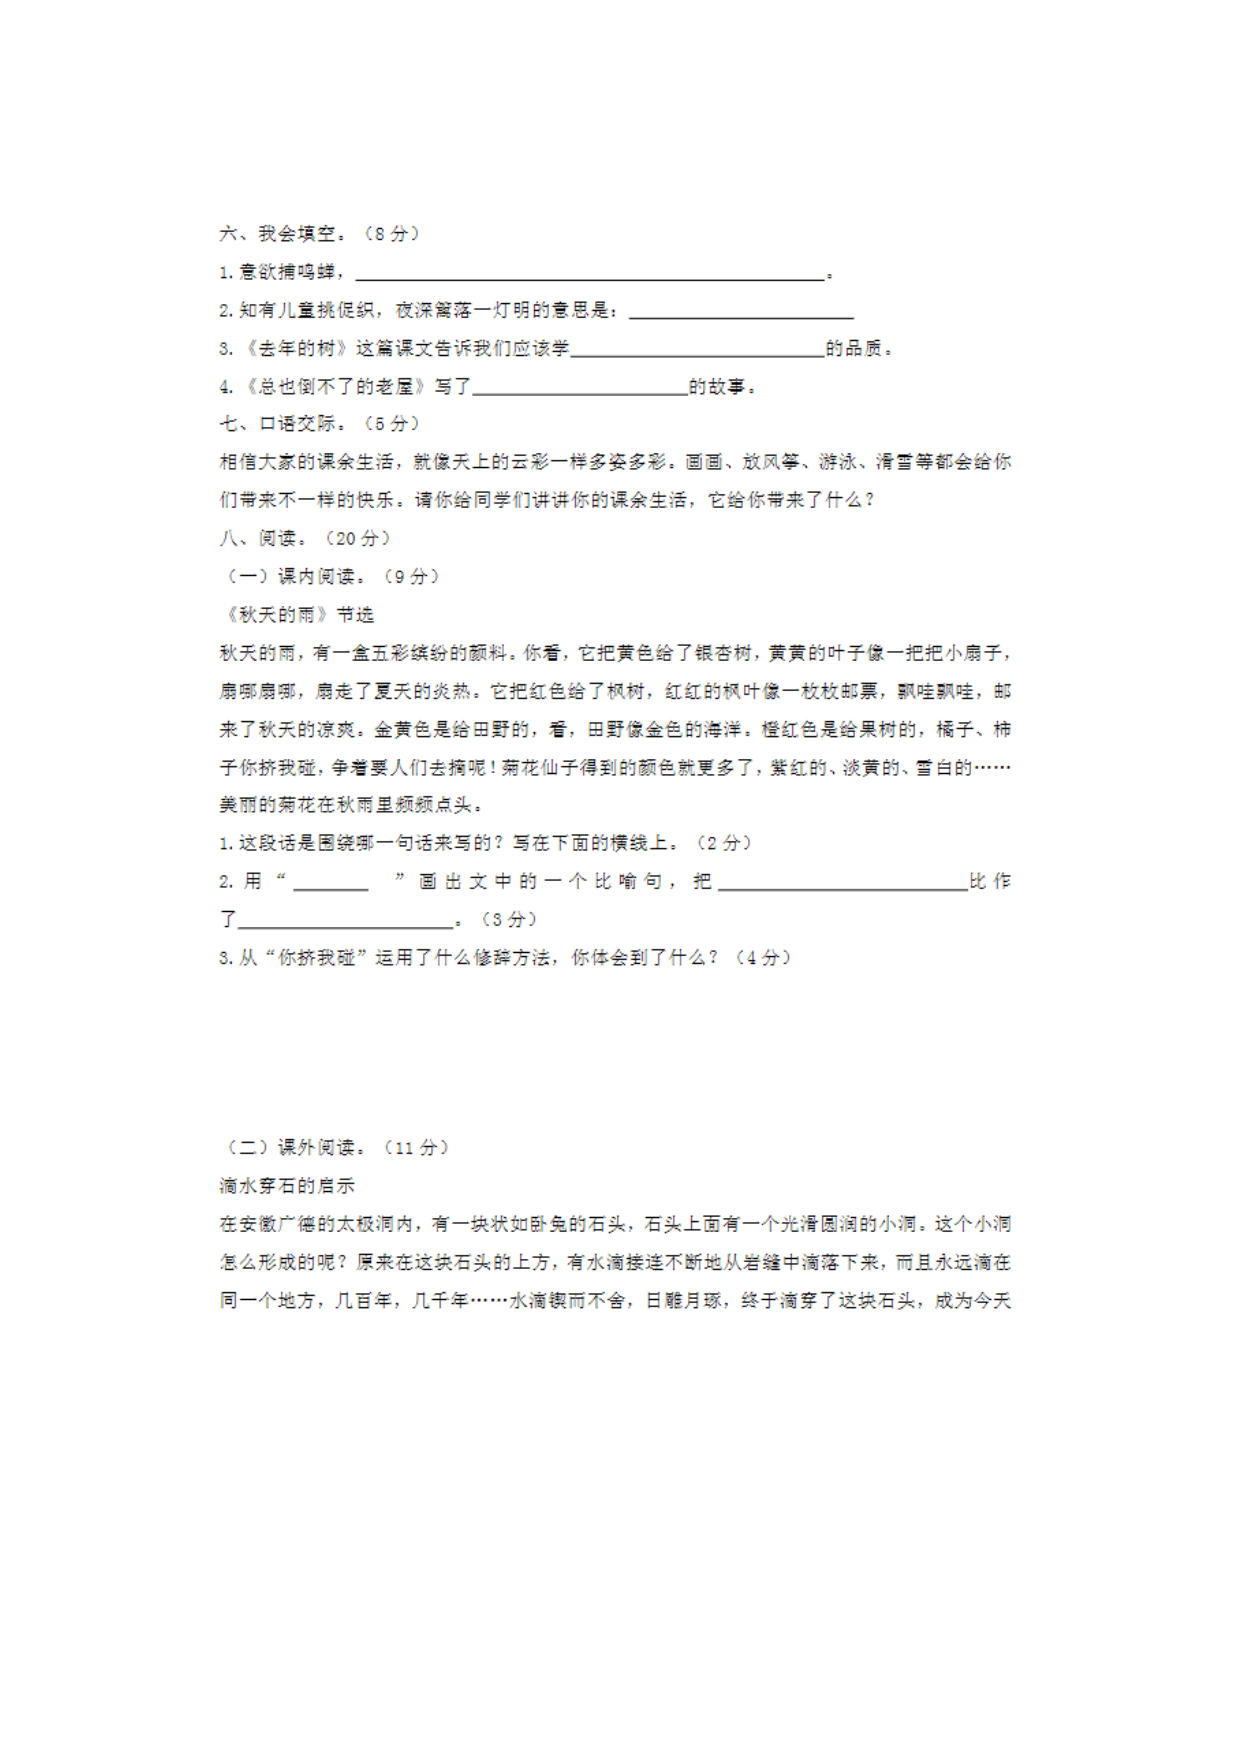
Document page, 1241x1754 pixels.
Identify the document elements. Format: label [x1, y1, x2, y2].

picture [187, 162, 1053, 1370]
